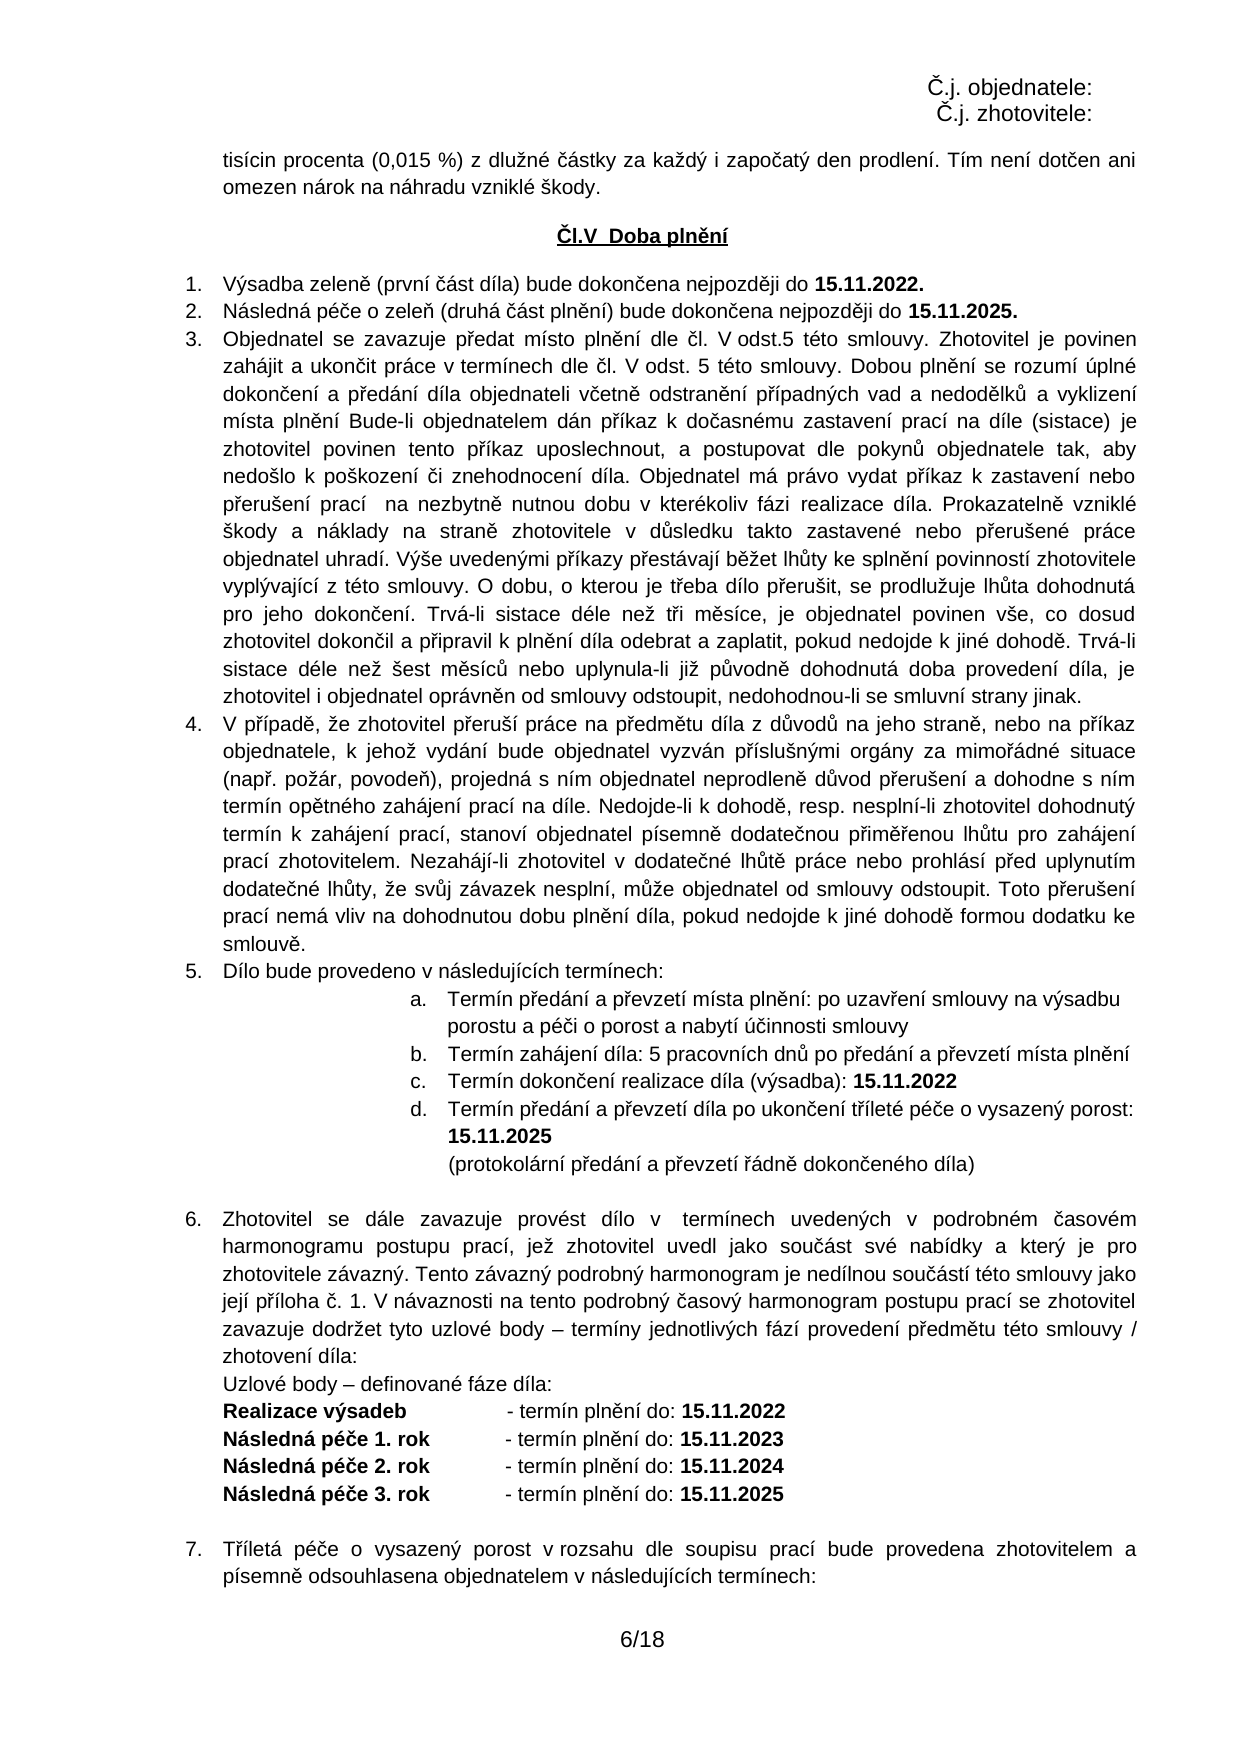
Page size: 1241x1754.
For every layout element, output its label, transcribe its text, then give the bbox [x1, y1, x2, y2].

list Tříletá péče o vysazený porost v rozsahu dle soupisu prací bude provedena zhotovitelem a písemně odsouhlasena objednatelem v následujících termínech: [185, 1537, 1137, 1588]
list Následná péče o zeleň (druhá část plnění) bude dokončena nejpozději do 15.11.2025. [185, 299, 1137, 323]
list V případě, že zhotovitel přeruší práce na předmětu díla z důvodů na jeho straně, nebo na příkaz objednatele, k jehož vydání bude objednatel vyzván příslušnými orgány za mimořádné situace (např. požár, povodeň), projedná s ním objednatel neprodleně důvod přerušení a dohodne s ním termín opětného zahájení prací na díle. Nedojde-li k dohodě, resp. nesplní-li zhotovitel dohodnutý termín k zahájení prací, stanoví objednatel písemně dodatečnou přiměřenou lhůtu pro zahájení prací zhotovitelem. Nezahájí-li zhotovitel v dodatečné lhůtě práce nebo prohlásí před uplynutím dodatečné lhůty, že svůj závazek nesplní, může objednatel od smlouvy odstoupit. Toto přerušení prací nemá vliv na dohodnutou dobu plnění díla, pokud nedojde k jiné dohodě formou dodatku ke smlouvě. [185, 712, 1137, 956]
list Objednatel se zavazuje předat místo plnění dle čl. V odst.5 této smlouvy. Zhotovitel je povinen zahájit a ukončit práce v termínech dle čl. V odst. 5 této smlouvy. Dobou plnění se rozumí úplné dokončení a předání díla objednateli včetně odstranění případných vad a nedodělků a vyklizení místa plnění Bude-li objednatelem dán příkaz k dočasnému zastavení prací na díle (sistace) je zhotovitel povinen tento příkaz uposlechnout, a postupovat dle pokynů objednatele tak, aby nedošlo k poškození či znehodnocení díla. Objednatel má právo vydat příkaz k zastavení nebo přerušení prací na nezbytně nutnou dobu v kterékoliv fázi realizace díla. Prokazatelně vzniklé škody a náklady na straně zhotovitele v důsledku takto zastavené nebo přerušené práce objednatel uhradí. Výše uvedenými příkazy přestávají běžet lhůty ke splnění povinností zhotovitele vyplývající z této smlouvy. O dobu, o kterou je třeba dílo přerušit, se prodlužuje lhůta dohodnutá pro jeho dokončení. Trvá-li sistace déle než tři měsíce, je objednatel povinen vše, co dosud zhotovitel dokončil a připravil k plnění díla odebrat a zaplatit, pokud nedojde k jiné dohodě. Trvá-li sistace déle než šest měsíců nebo uplynula-li již původně dohodnutá doba provedení díla, je zhotovitel i objednatel oprávněn od smlouvy odstoupit, nedohodnou-li se smluvní strany jinak. [185, 327, 1137, 708]
list Termín zahájení díla: 5 pracovních dnů po předání a převzetí místa plnění [410, 1042, 1137, 1066]
list Dílo bude provedeno v následujících termínech: [185, 959, 1137, 983]
list Uzlové body – definované fáze díla: [223, 1372, 1137, 1396]
list Následná péče 1. rok - termín plnění do: 15.11.2023 [223, 1427, 1137, 1451]
list Termín dokončení realizace díla (výsadba): 15.11.2022 [410, 1069, 1137, 1093]
list Termín předání a převzetí místa plnění: po uzavření smlouvy na výsadbu porostu a péči o porost a nabytí účinnosti smlouvy [410, 987, 1137, 1038]
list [185, 148, 1137, 199]
list Výsadba zeleně (první část díla) bude dokončena nejpozději do 15.11.2022. [185, 272, 1137, 296]
text Čl.V Doba plnění [148, 223, 1137, 247]
list Následná péče 2. rok - termín plnění do: 15.11.2024 [223, 1454, 1137, 1478]
list Termín předání a převzetí díla po ukončení tříleté péče o vysazený porost: 15.11.2025 [410, 1097, 1137, 1148]
list Realizace výsadeb - termín plnění do: 15.11.2022 [223, 1399, 1137, 1423]
list Následná péče 3. rok - termín plnění do: 15.11.2025 [223, 1482, 1137, 1506]
list (protokolární předání a převzetí řádně dokončeného díla) [223, 1152, 1137, 1176]
list Zhotovitel se dále zavazuje provést dílo v termínech uvedených v podrobném časovém harmonogramu postupu prací, jež zhotovitel uvedl jako součást své nabídky a který je pro zhotovitele závazný. Tento závazný podrobný harmonogram je nedílnou součástí této smlouvy jako její příloha č. 1. V návaznosti na tento podrobný časový harmonogram postupu prací se zhotovitel zavazuje dodržet tyto uzlové body – termíny jednotlivých fází provedení předmětu této smlouvy / zhotovení díla: [185, 1207, 1137, 1368]
